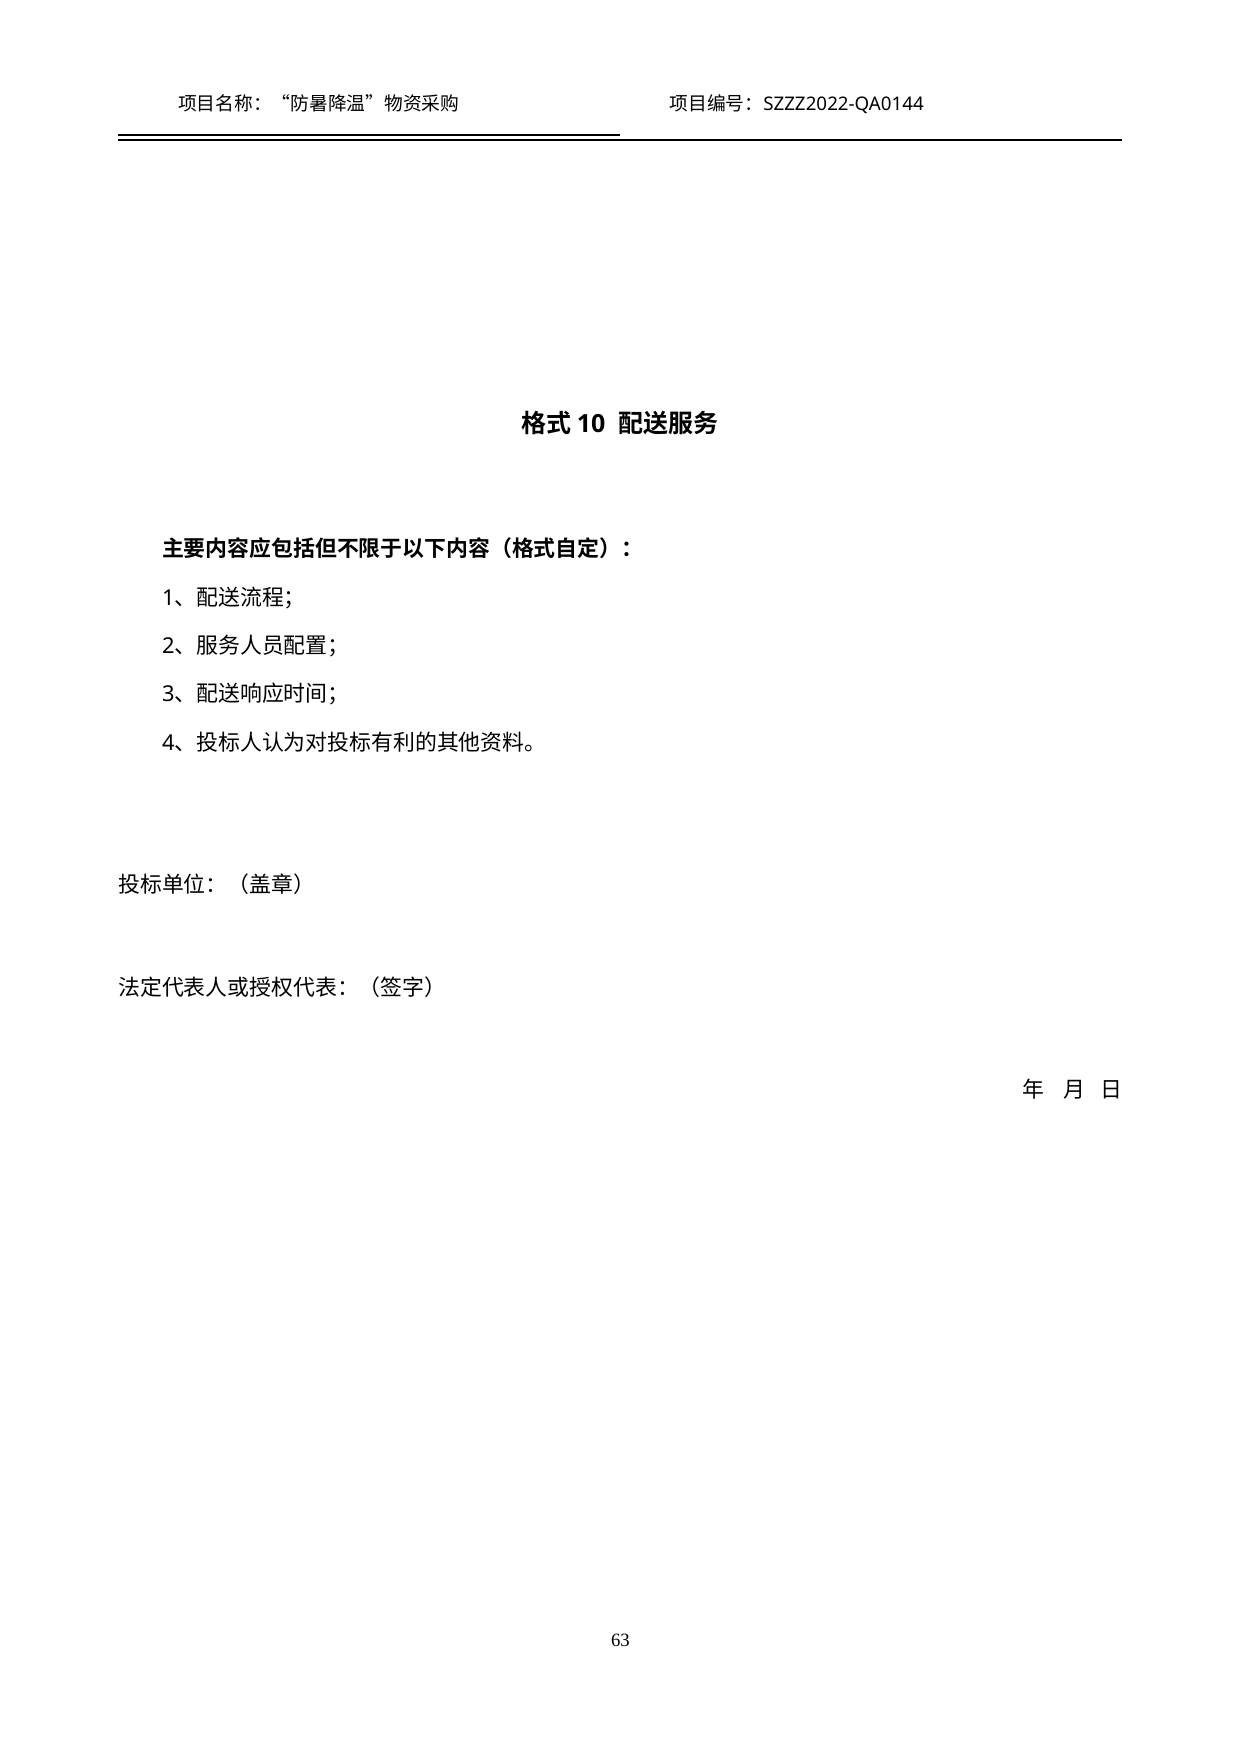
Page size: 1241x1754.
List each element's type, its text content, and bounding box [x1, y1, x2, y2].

text 4、投标人认为对投标有利的其他资料。 [162, 724, 1122, 757]
text 法定代表人或授权代表：（签字） [118, 969, 1122, 1001]
text 1、配送流程； [162, 579, 1122, 612]
text 年 月 日 [118, 1072, 1122, 1104]
subtitle 格式10 配送服务 [118, 389, 1122, 454]
text 投标单位：（盖章） [118, 867, 1122, 899]
text 2、服务人员配置； [162, 628, 1122, 660]
text 3、配送响应时间； [162, 676, 1122, 708]
text 主要内容应包括但不限于以下内容（格式自定）： [162, 531, 1122, 563]
